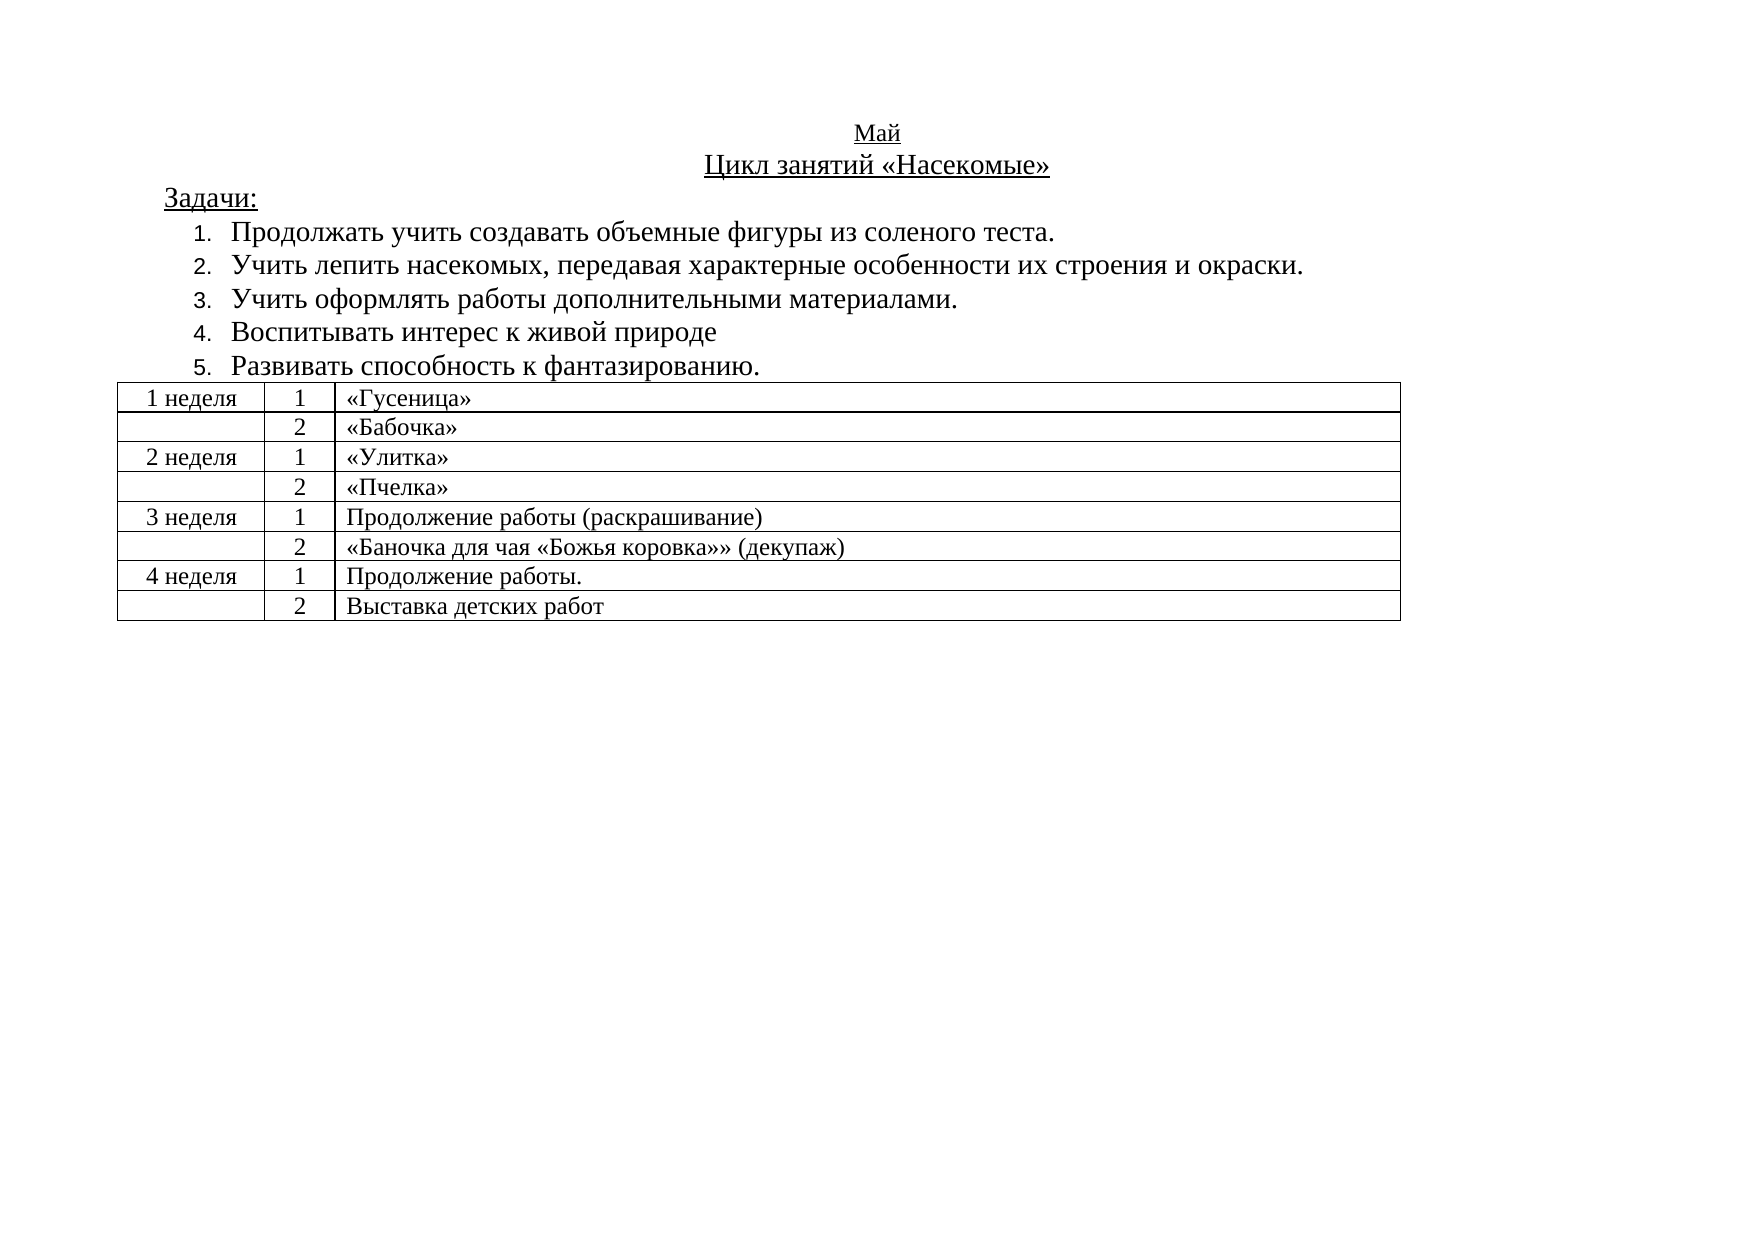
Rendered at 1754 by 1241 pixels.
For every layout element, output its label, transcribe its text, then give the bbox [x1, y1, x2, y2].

table_header 1 неделя [118, 383, 264, 411]
table_cell [118, 591, 264, 620]
table_header 1 [265, 383, 334, 411]
table_cell Продолжение работы. [336, 561, 1400, 590]
list Учить оформлять работы дополнительными материалами. [193, 281, 1636, 314]
table_cell 2 [265, 472, 334, 501]
table_cell 1 [265, 502, 334, 531]
table_cell Продолжение работы (раскрашивание) [336, 502, 1400, 531]
list Учить лепить насекомых, передавая характерные особенности их строения и окраски. [193, 247, 1636, 281]
table_cell 4 неделя [118, 561, 264, 590]
text Задачи: [164, 180, 1636, 214]
table_cell 3 неделя [118, 502, 264, 531]
list Развивать способность к фантазированию. [193, 348, 1636, 382]
table_cell [118, 532, 264, 560]
table_cell 2 неделя [118, 442, 264, 471]
table_cell 2 [265, 413, 334, 441]
table_cell 1 [265, 442, 334, 471]
table_cell «Бабочка» [336, 413, 1400, 441]
list Продолжать учить создавать объемные фигуры из соленого теста. [193, 214, 1636, 247]
table_cell 2 [265, 532, 334, 560]
table_cell 2 [265, 591, 334, 620]
table_cell «Пчелка» [336, 472, 1400, 501]
table_cell «Улитка» [336, 442, 1400, 471]
text Цикл занятий «Насекомые» [118, 147, 1636, 180]
table_cell 1 [265, 561, 334, 590]
text Май [118, 118, 1636, 147]
table_header «Гусеница» [336, 383, 1400, 411]
table_cell [118, 472, 264, 501]
table_cell [118, 413, 264, 441]
list Воспитывать интерес к живой природе [193, 314, 1636, 348]
table_cell «Баночка для чая «Божья коровка»» (декупаж) [336, 532, 1400, 560]
table_cell Выставка детских работ [336, 591, 1400, 620]
